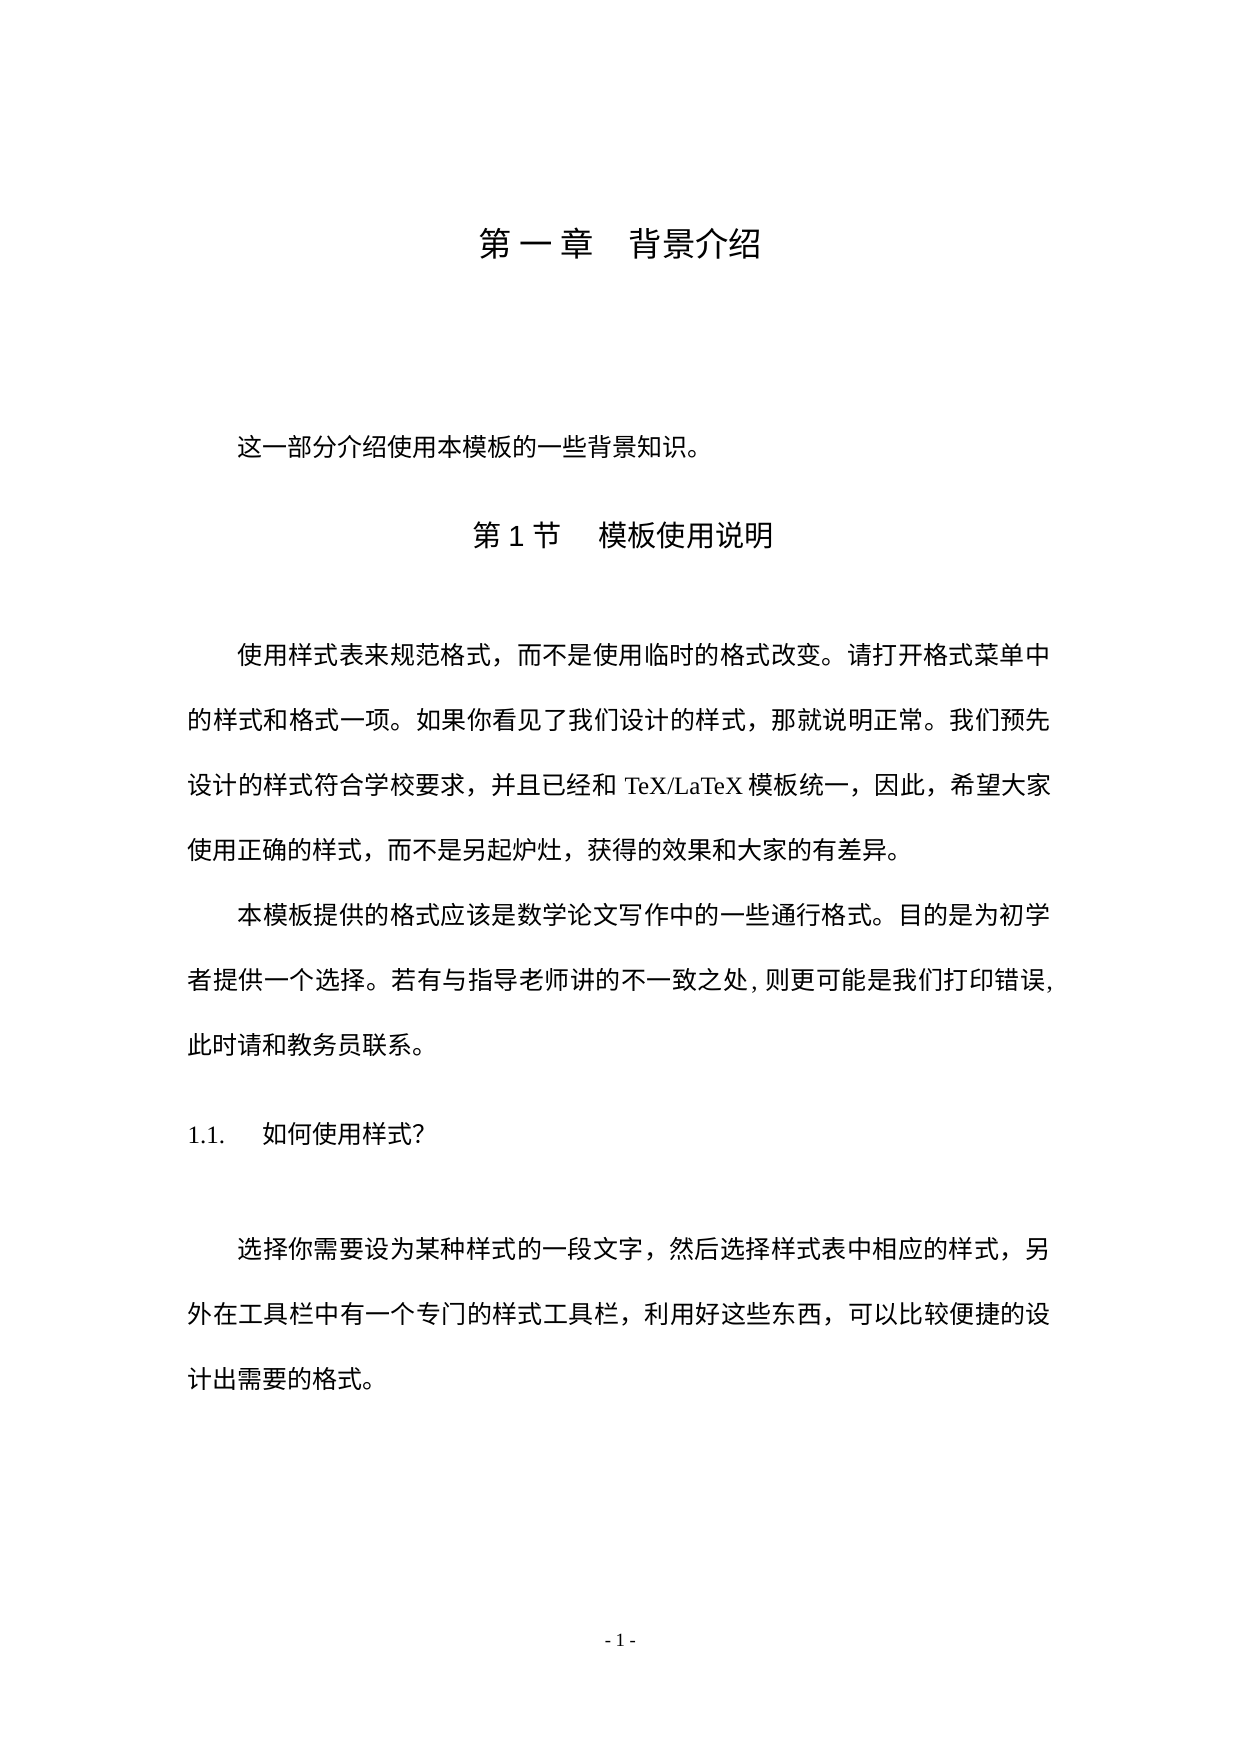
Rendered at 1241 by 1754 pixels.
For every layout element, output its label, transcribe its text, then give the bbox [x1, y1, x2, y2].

text 选择你需要设为某种样式的一段文字，然后选择样式表中相应的样式，另外在工具栏中有一个专门的样式工具栏，利用好这些东西，可以比较便捷的设计出需要的格式。 [187, 1215, 1053, 1410]
text 本模板提供的格式应该是数学论文写作中的一些通行格式。目的是为初学者提供一个选择。若有与指导老师讲的不一致之处, 则更可能是我们打印错误, 此时请和教务员联系。 [187, 881, 1053, 1076]
subtitle 模板使用说明 [237, 502, 1053, 567]
text 这一部分介绍使用本模板的一些背景知识。 [187, 413, 1053, 478]
subtitle 如何使用样式？ [187, 1100, 1053, 1165]
subtitle 背景介绍 [187, 209, 1053, 274]
text 使用样式表来规范格式，而不是使用临时的格式改变。请打开格式菜单中的样式和格式一项。如果你看见了我们设计的样式，那就说明正常。我们预先设计的样式符合学校要求，并且已经和TeX/LaTeX模板统一，因此，希望大家使用正确的样式，而不是另起炉灶，获得的效果和大家的有差异。 [187, 621, 1053, 881]
